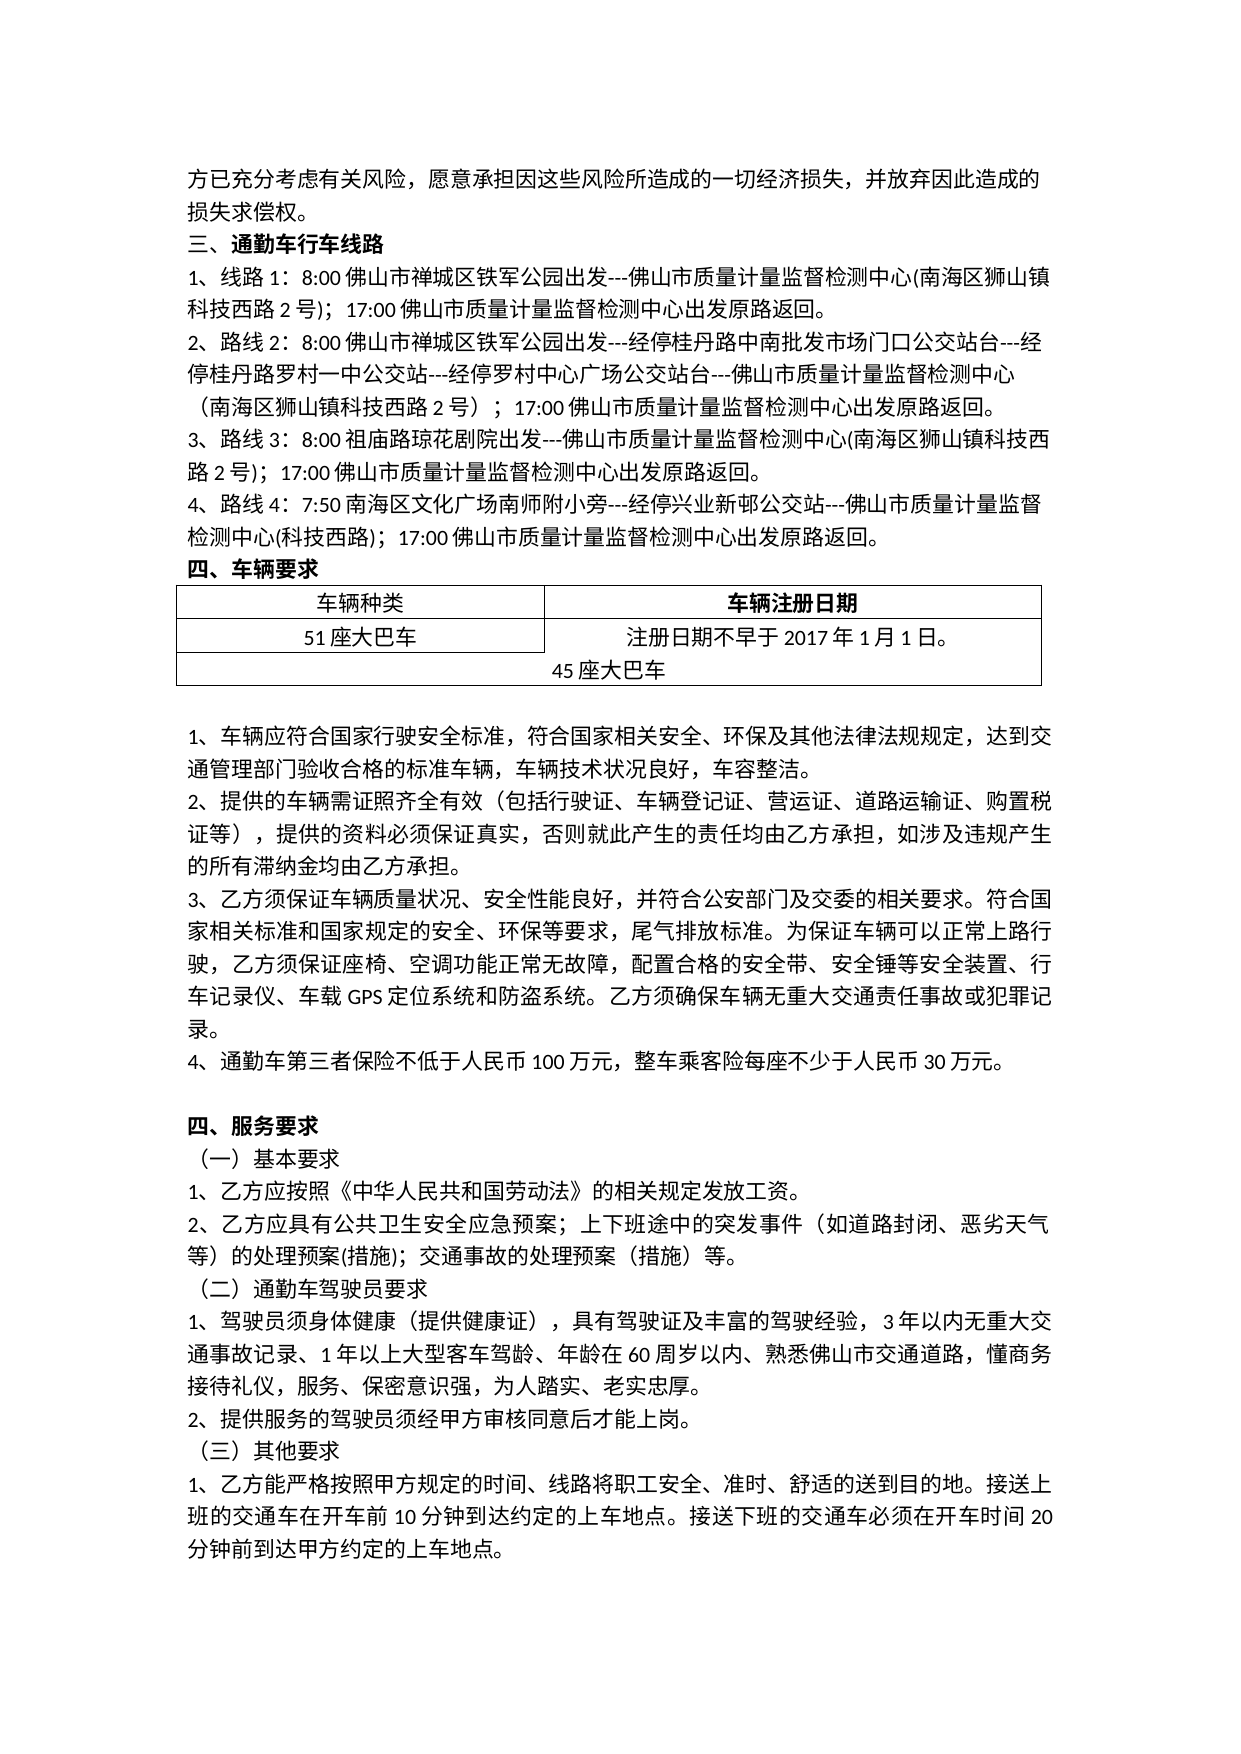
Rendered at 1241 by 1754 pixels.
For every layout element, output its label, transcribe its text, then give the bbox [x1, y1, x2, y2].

text 四、车辆要求 [187, 552, 1053, 584]
text 2、提供服务的驾驶员须经甲方审核同意后才能上岗。 [187, 1401, 1053, 1434]
text 3、路线3：8:00祖庙路琼花剧院出发---佛山市质量计量监督检测中心(南海区狮山镇科技西路2号)；17:00佛山市质量计量监督检测中心出发原路返回。 [187, 422, 1053, 487]
table_cell 51座大巴车 [177, 619, 544, 652]
text 四、服务要求 [187, 1109, 1053, 1141]
text 2、路线2：8:00佛山市禅城区铁军公园出发---经停桂丹路中南批发市场门口公交站台---经停桂丹路罗村一中公交站---经停罗村中心广场公交站台---佛山市质量计量监督检测中心（南海区狮山镇科技西路2号）；17:00佛山市质量计量监督检测中心出发原路返回。 [187, 324, 1053, 422]
text 4、路线4：7:50南海区文化广场南师附小旁---经停兴业新邨公交站---佛山市质量计量监督检测中心(科技西路)；17:00佛山市质量计量监督检测中心出发原路返回。 [187, 487, 1053, 552]
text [187, 162, 1053, 227]
text 1、车辆应符合国家行驶安全标准，符合国家相关安全、环保及其他法律法规规定，达到交通管理部门验收合格的标准车辆，车辆技术状况良好，车容整洁。 [187, 719, 1053, 784]
text 3、乙方须保证车辆质量状况、安全性能良好，并符合公安部门及交委的相关要求。符合国家相关标准和国家规定的安全、环保等要求，尾气排放标准。为保证车辆可以正常上路行驶，乙方须保证座椅、空调功能正常无故障，配置合格的安全带、安全锤等安全装置、行车记录仪、车载GPS定位系统和防盗系统。乙方须确保车辆无重大交通责任事故或犯罪记录。 [187, 881, 1053, 1044]
text 1、驾驶员须身体健康（提供健康证），具有驾驶证及丰富的驾驶经验，3年以内无重大交通事故记录、1年以上大型客车驾龄、年龄在60周岁以内、熟悉佛山市交通道路，懂商务接待礼仪，服务、保密意识强，为人踏实、老实忠厚。 [187, 1304, 1053, 1401]
table_cell 45座大巴车 [177, 652, 1041, 685]
table_header 车辆注册日期 [545, 586, 1041, 618]
table_cell 注册日期不早于2017年1月1日。 [545, 619, 1041, 652]
text 4、通勤车第三者保险不低于人民币100万元，整车乘客险每座不少于人民币30万元。 [187, 1044, 1053, 1076]
text （三）其他要求 [187, 1434, 1053, 1466]
text 三、通勤车行车线路 [187, 227, 1053, 259]
text 2、提供的车辆需证照齐全有效（包括行驶证、车辆登记证、营运证、道路运输证、购置税证等），提供的资料必须保证真实，否则就此产生的责任均由乙方承担，如涉及违规产生的所有滞纳金均由乙方承担。 [187, 784, 1053, 881]
text 1、乙方应按照《中华人民共和国劳动法》的相关规定发放工资。 [187, 1174, 1053, 1206]
text （一）基本要求 [187, 1141, 1053, 1174]
text （二）通勤车驾驶员要求 [187, 1271, 1053, 1304]
table_header 车辆种类 [177, 586, 544, 618]
text 1、乙方能严格按照甲方规定的时间、线路将职工安全、准时、舒适的送到目的地。接送上班的交通车在开车前10分钟到达约定的上车地点。接送下班的交通车必须在开车时间20分钟前到达甲方约定的上车地点。 [187, 1466, 1053, 1564]
text 1、线路1：8:00佛山市禅城区铁军公园出发---佛山市质量计量监督检测中心(南海区狮山镇科技西路2号)；17:00佛山市质量计量监督检测中心出发原路返回。 [187, 259, 1053, 324]
text 2、乙方应具有公共卫生安全应急预案；上下班途中的突发事件（如道路封闭、恶劣天气等）的处理预案(措施)；交通事故的处理预案（措施）等。 [187, 1206, 1053, 1271]
